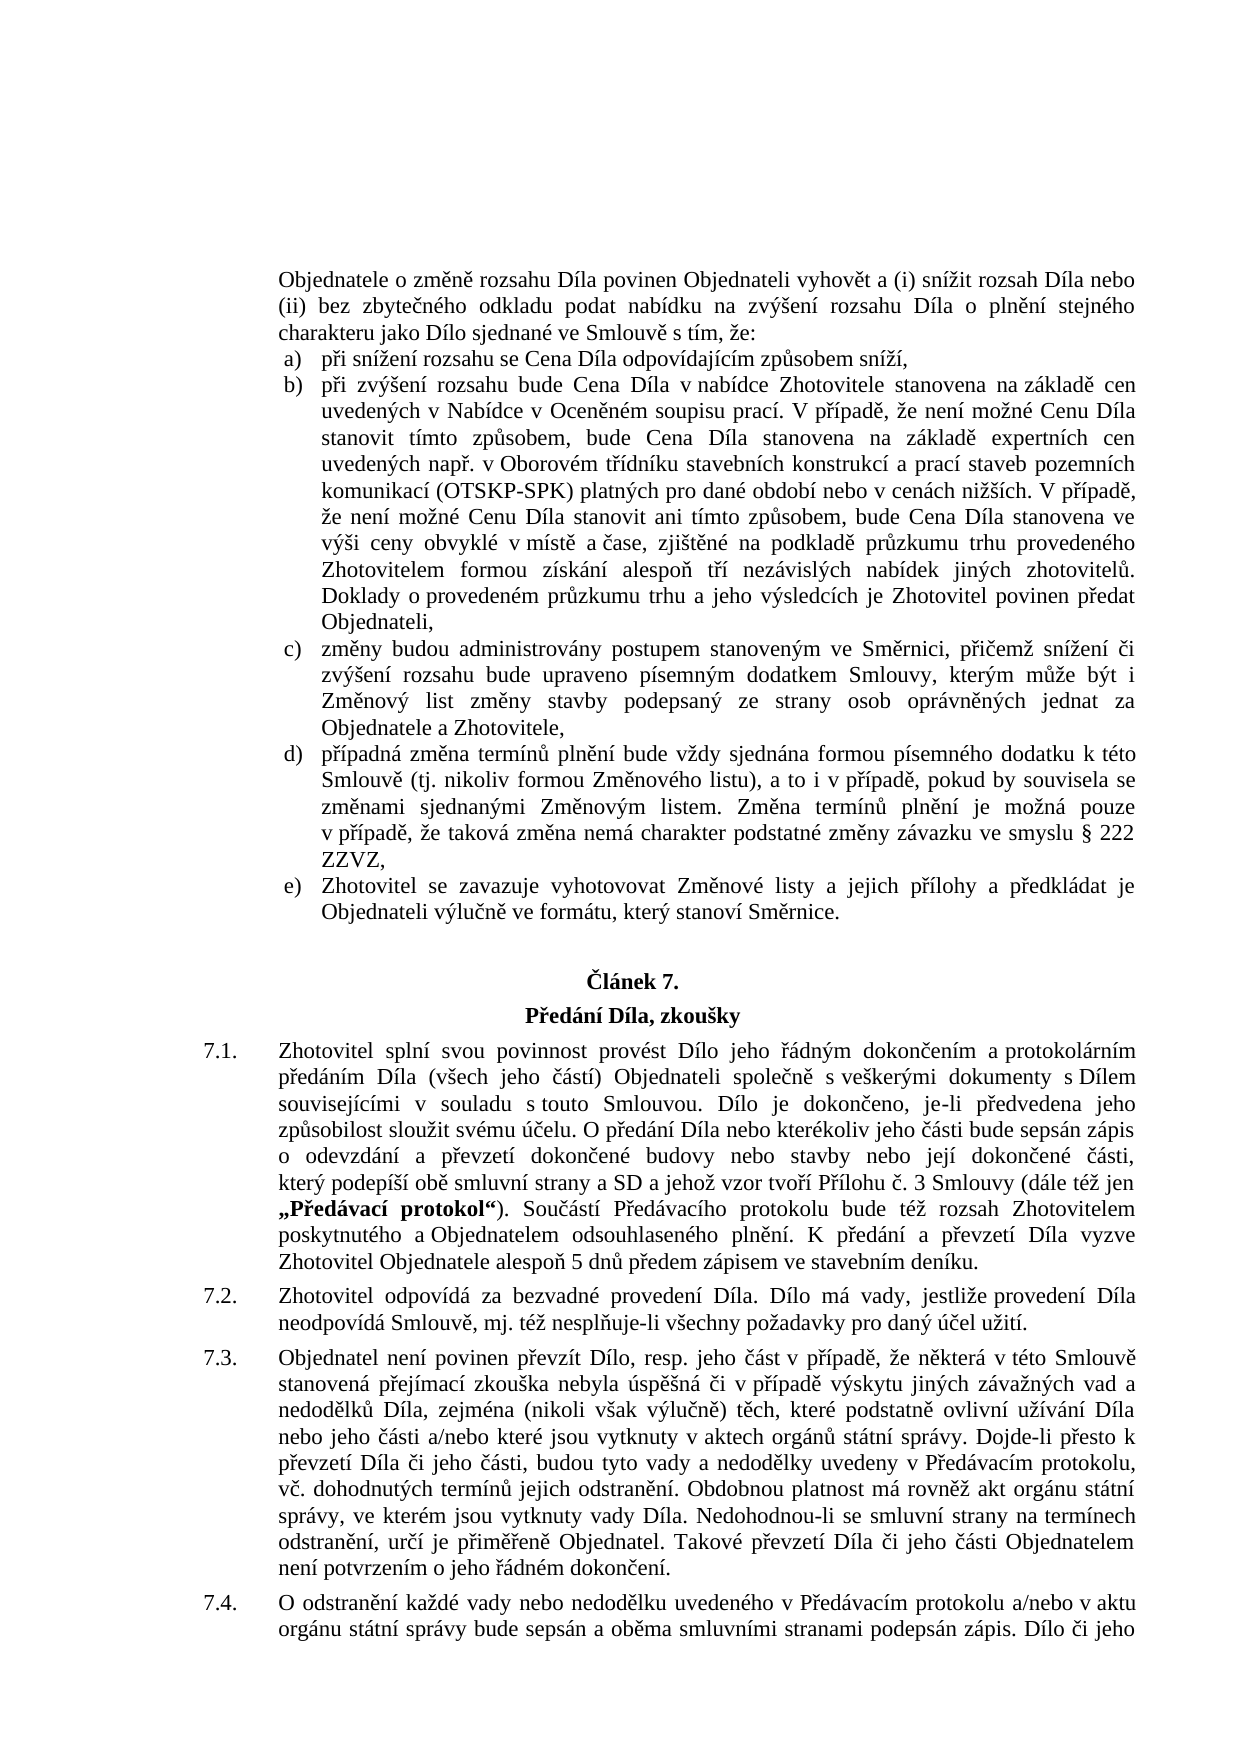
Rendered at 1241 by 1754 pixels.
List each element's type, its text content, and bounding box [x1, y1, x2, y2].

list při snížení rozsahu se Cena Díla odpovídajícím způsobem sníží, [284, 345, 1136, 371]
text Zhotovitel odpovídá za bezvadné provedení Díla. Dílo má vady, jestliže provedení Díla neodpovídá Smlouvě, mj. též nesplňuje-li všechny požadavky pro daný účel užití. [203, 1283, 1136, 1335]
list případná změna termínů plnění bude vždy sjednána formou písemného dodatku k této Smlouvě (tj. nikoliv formou Změnového listu), a to i v případě, pokud by souvisela se změnami sjednanými Změnovým listem. Změna termínů plnění je možná pouze v případě, že taková změna nemá charakter podstatné změny závazku ve smyslu § 222 ZZVZ, [284, 740, 1136, 872]
list změny budou administrovány postupem stanoveným ve Směrnici, přičemž snížení či zvýšení rozsahu bude upraveno písemným dodatkem Smlouvy, kterým může být i Změnový list změny stavby podepsaný ze strany osob oprávněných jednat za Objednatele a Zhotovitele, [284, 635, 1136, 740]
text Objednatel není povinen převzít Dílo, resp. jeho část v případě, že některá v této Smlouvě stanovená přejímací zkouška nebyla úspěšná či v případě výskytu jiných závažných vad a nedodělků Díla, zejména (nikoli však výlučně) těch, které podstatně ovlivní užívání Díla nebo jeho části a/nebo které jsou vytknuty v aktech orgánů státní správy. Dojde-li přesto k převzetí Díla či jeho části, budou tyto vady a nedodělky uvedeny v Předávacím protokolu, vč. dohodnutých termínů jejich odstranění. Obdobnou platnost má rovněž akt orgánu státní správy, ve kterém jsou vytknuty vady Díla. Nedohodnou-li se smluvní strany na termínech odstranění, určí je přiměřeně Objednatel. Takové převzetí Díla či jeho části Objednatelem není potvrzením o jeho řádném dokončení. [203, 1344, 1136, 1581]
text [203, 266, 1136, 345]
list Zhotovitel splní svou povinnost provést Dílo jeho řádným dokončením a protokolárním předáním Díla (všech jeho částí) Objednateli společně s veškerými dokumenty s Dílem souvisejícími v souladu s touto Smlouvou. Dílo je dokončeno, je-li předvedena jeho způsobilost sloužit svému účelu. O předání Díla nebo kterékoliv jeho části bude sepsán zápis o odevzdání a převzetí dokončené budovy nebo stavby nebo její dokončené části, který podepíší obě smluvní strany a SD a jehož vzor tvoří Přílohu č. 3 Smlouvy (dále též jen „Předávací protokol“). Součástí Předávacího protokolu bude též rozsah Zhotovitelem poskytnutého a Objednatelem odsouhlaseného plnění. K předání a převzetí Díla vyzve Zhotovitel Objednatele alespoň 5 dnů předem zápisem ve stavebním deníku. [203, 1037, 1136, 1274]
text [203, 1589, 1136, 1642]
text Předání Díla, zkoušky [129, 1002, 1136, 1029]
list Zhotovitel se zavazuje vyhotovovat Změnové listy a jejich přílohy a předkládat je Objednateli výlučně ve formátu, který stanoví Směrnice. [284, 872, 1136, 925]
list při zvýšení rozsahu bude Cena Díla v nabídce Zhotovitele stanovena na základě cen uvedených v Nabídce v Oceněném soupisu prací. V případě, že není možné Cenu Díla stanovit tímto způsobem, bude Cena Díla stanovena na základě expertních cen uvedených např. v Oborovém třídníku stavebních konstrukcí a prací staveb pozemních komunikací (OTSKP-SPK) platných pro dané období nebo v cenách nižších. V případě, že není možné Cenu Díla stanovit ani tímto způsobem, bude Cena Díla stanovena ve výši ceny obvyklé v místě a čase, zjištěné na podkladě průzkumu trhu provedeného Zhotovitelem formou získání alespoň tří nezávislých nabídek jiných zhotovitelů. Doklady o provedeném průzkumu trhu a jeho výsledcích je Zhotovitel povinen předat Objednateli, [284, 371, 1136, 635]
